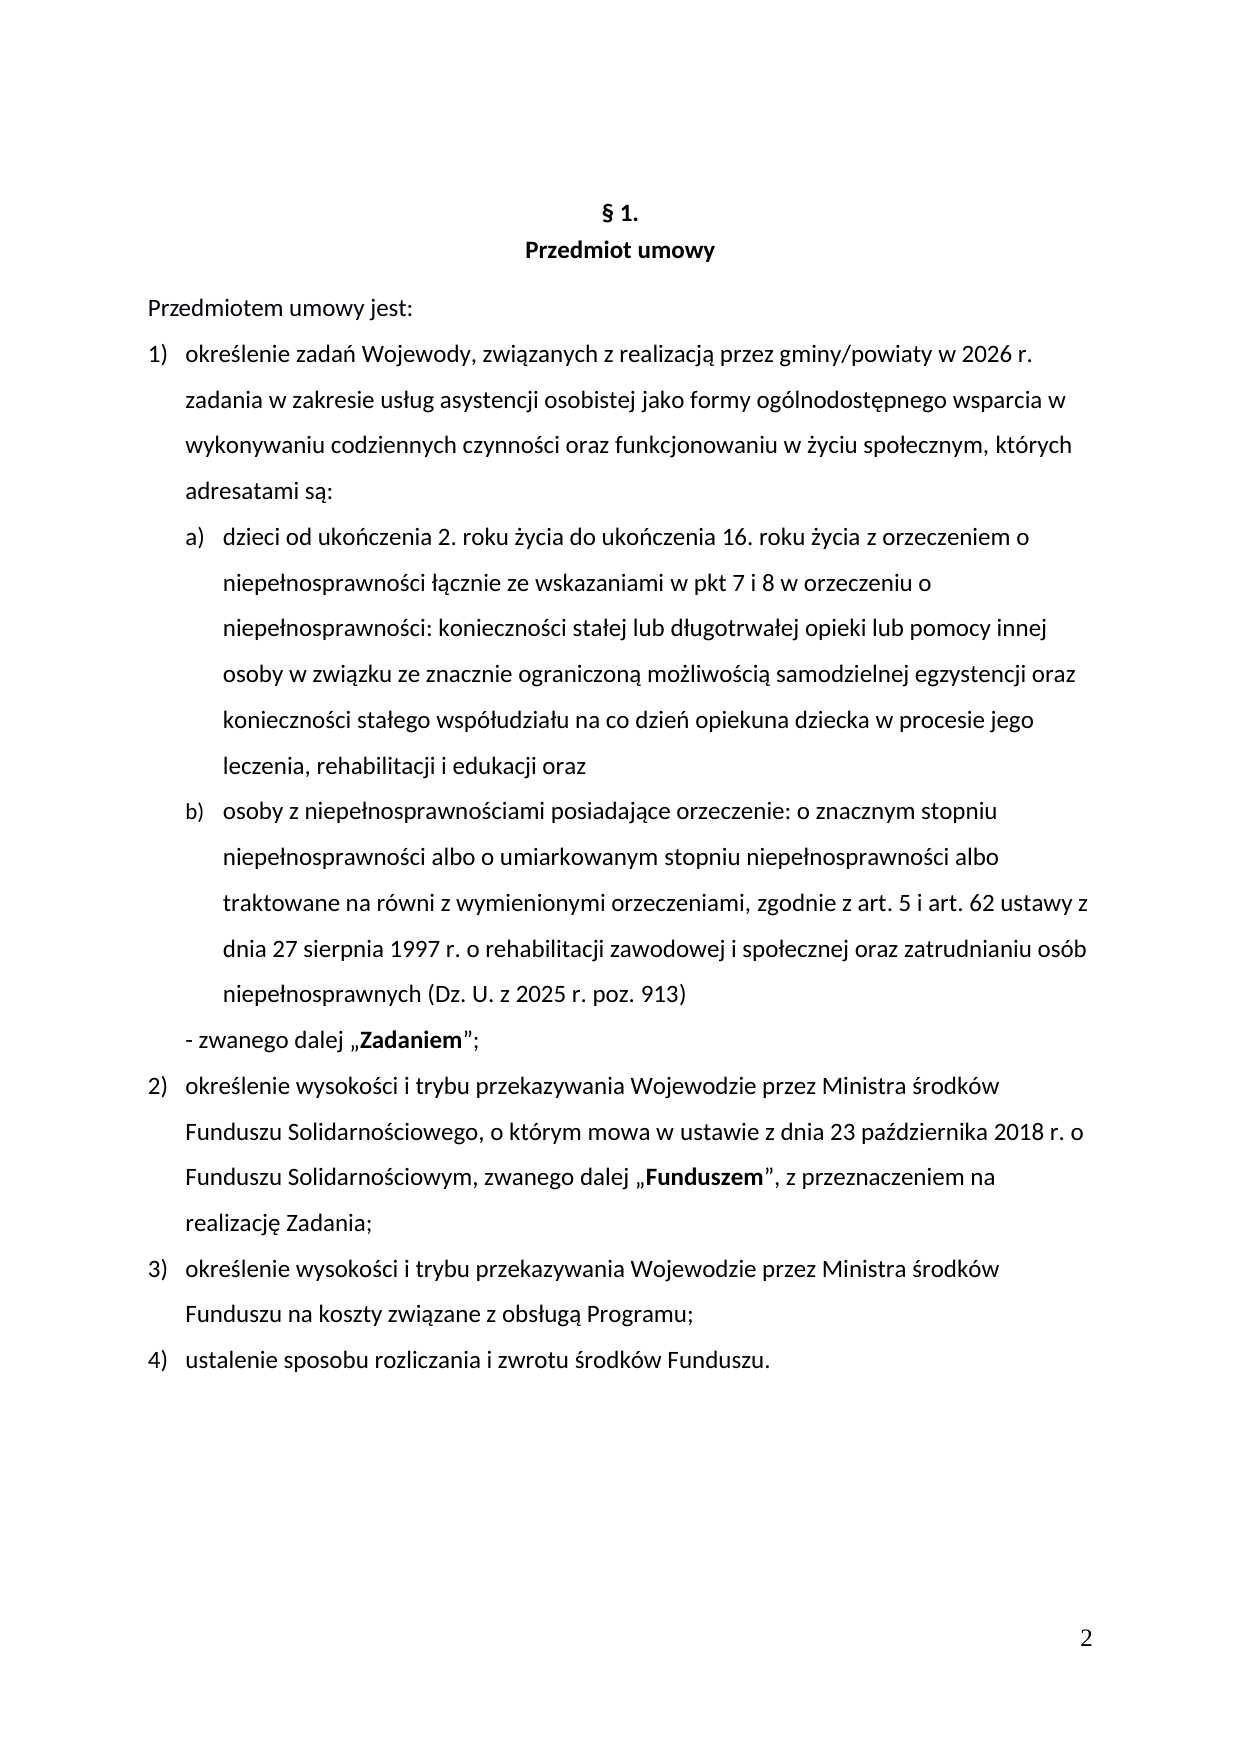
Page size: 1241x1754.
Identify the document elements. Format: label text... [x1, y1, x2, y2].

text Przedmiotem umowy jest: [148, 292, 1093, 323]
list określenie wysokości i trybu przekazywania Wojewodzie przez Ministra środków Funduszu na koszty związane z obsługą Programu; [148, 1253, 1093, 1329]
list określenie zadań Wojewody, związanych z realizacją przez gminy/powiaty w 2026 r. zadania w zakresie usług asystencji osobistej jako formy ogólnodostępnego wsparcia w wykonywaniu codziennych czynności oraz funkcjonowaniu w życiu społecznym, których adresatami są: [148, 338, 1093, 506]
list osoby z niepełnosprawnościami posiadające orzeczenie: o znacznym stopniu niepełnosprawności albo o umiarkowanym stopniu niepełnosprawności albo traktowane na równi z wymienionymi orzeczeniami, zgodnie z art. 5 i art. 62 ustawy z dnia 27 sierpnia 1997 r. o rehabilitacji zawodowej i społecznej oraz zatrudnianiu osób niepełnosprawnych (Dz. U. z 2025 r. poz. 913) [185, 796, 1093, 1009]
list ustalenie sposobu rozliczania i zwrotu środków Funduszu. [148, 1344, 1093, 1375]
text - zwanego dalej „Zadaniem”; [185, 1024, 1093, 1055]
list określenie wysokości i trybu przekazywania Wojewodzie przez Ministra środków Funduszu Solidarnościowego, o którym mowa w ustawie z dnia 23 października 2018 r. o Funduszu Solidarnościowym, zwanego dalej „Funduszem”, z przeznaczeniem na realizację Zadania; [148, 1070, 1093, 1238]
subtitle § 1. [148, 197, 1093, 228]
subtitle Przedmiot umowy [148, 234, 1093, 265]
list dzieci od ukończenia 2. roku życia do ukończenia 16. roku życia z orzeczeniem o niepełnosprawności łącznie ze wskazaniami w pkt 7 i 8 w orzeczeniu o niepełnosprawności: konieczności stałej lub długotrwałej opieki lub pomocy innej osoby w związku ze znacznie ograniczoną możliwością samodzielnej egzystencji oraz konieczności stałego współudziału na co dzień opiekuna dziecka w procesie jego leczenia, rehabilitacji i edukacji oraz [185, 521, 1093, 780]
